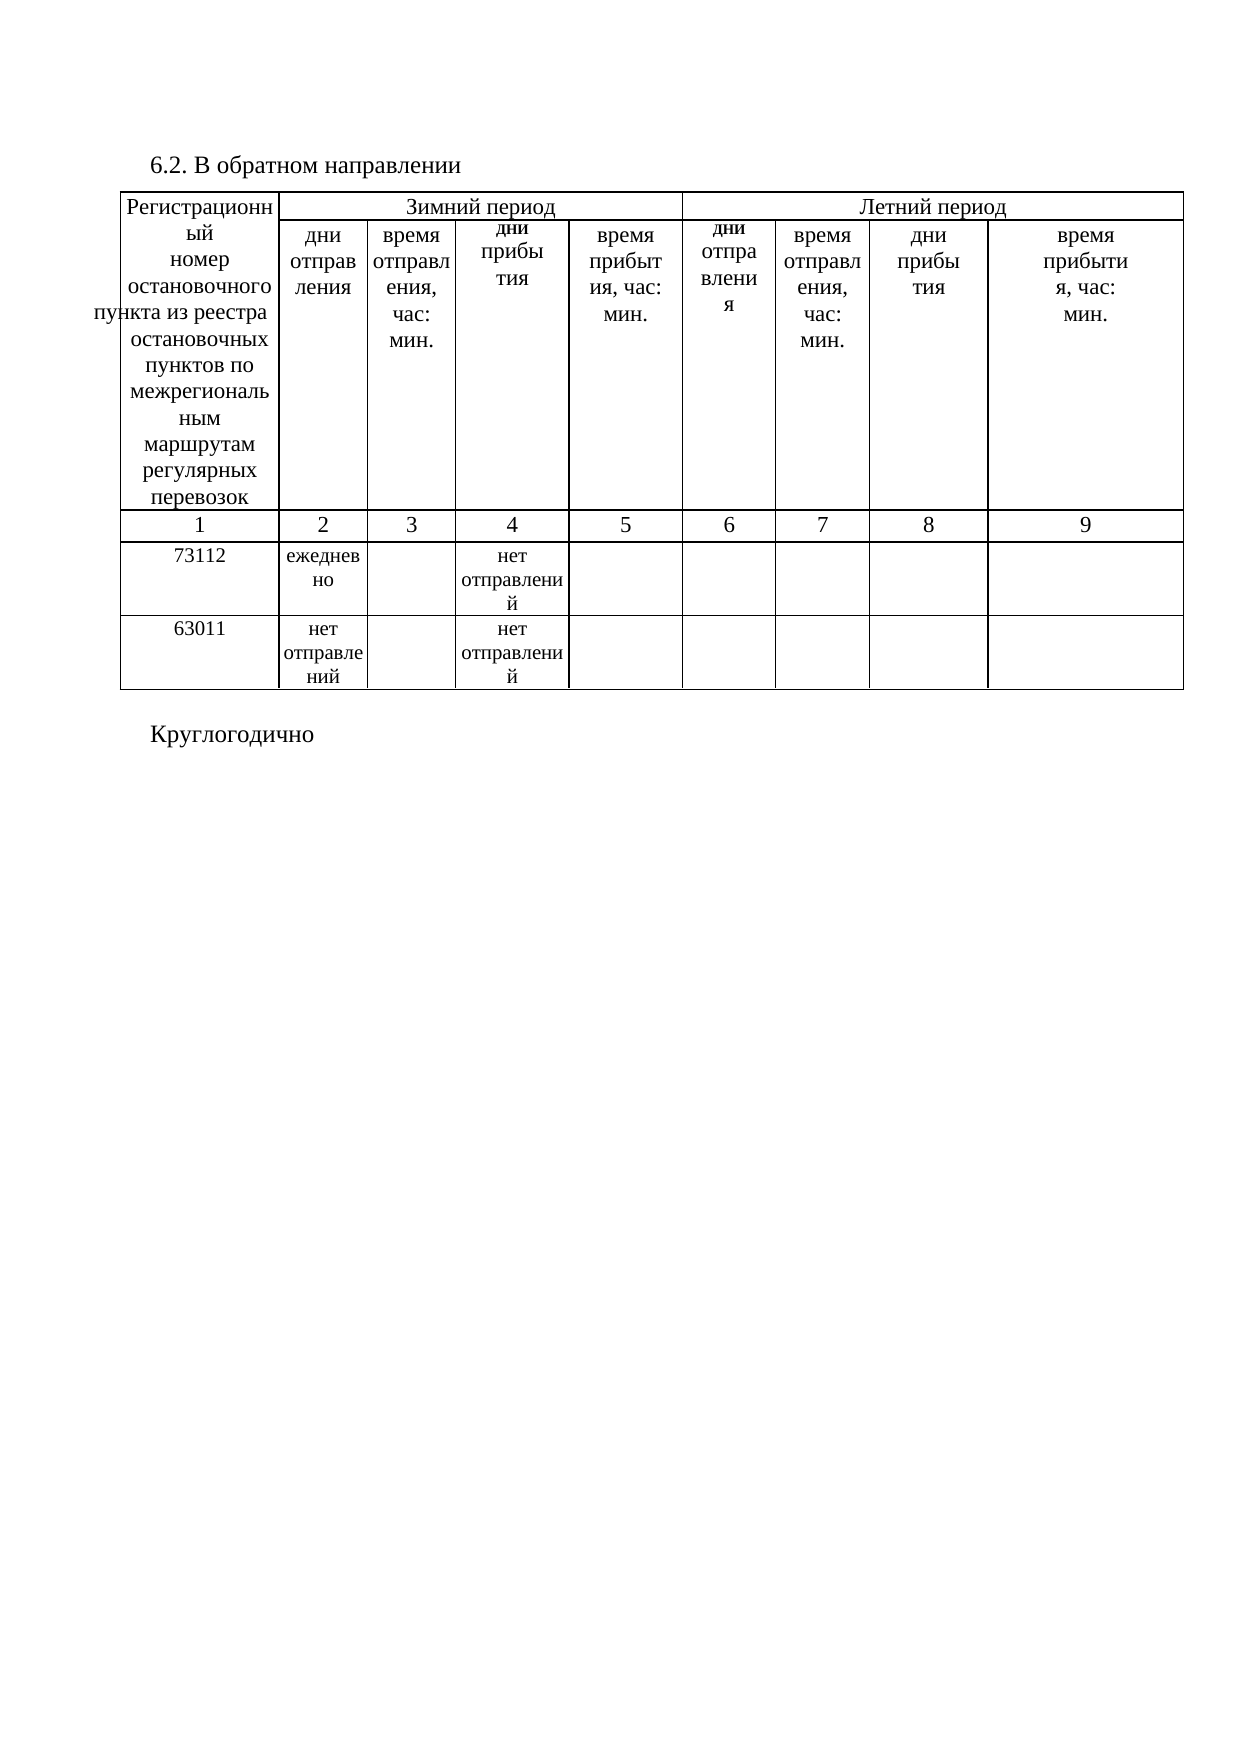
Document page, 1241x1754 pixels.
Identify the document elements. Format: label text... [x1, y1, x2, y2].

table_cell [368, 543, 455, 615]
table_cell [870, 543, 987, 615]
table_cell [776, 616, 869, 688]
table_cell дни прибы тия [870, 221, 987, 509]
text 6.2. В обратном направлении [150, 150, 1090, 179]
table_cell ДНИ прибы тия [456, 221, 568, 509]
table_cell 9 [989, 511, 1183, 541]
table_cell [570, 616, 682, 688]
table_cell 63011 [121, 616, 278, 688]
table_cell [989, 543, 1183, 615]
table_cell [989, 616, 1183, 688]
text Круглогодично [150, 719, 1090, 747]
table_cell 8 [870, 511, 987, 541]
table_cell время отправл ения, час: мин. [368, 221, 455, 509]
table_cell нет отправлений [280, 616, 367, 688]
table_cell 5 [570, 511, 682, 541]
table_header Зимний период [280, 193, 682, 219]
table_cell [683, 616, 775, 688]
table_cell [870, 616, 987, 688]
table_cell 73112 [121, 543, 278, 615]
table_cell 3 [368, 511, 455, 541]
table_header Регистрационный номер остановочного пункта из реестра остановочных пунктов по межрегиональным маршрутам регулярных перевозок [121, 193, 278, 509]
table_cell [570, 543, 682, 615]
table_cell время отправл ения, час: мин. [776, 221, 869, 509]
table_cell дни отправ ления [280, 221, 367, 509]
table_cell нет отправлений [456, 543, 568, 615]
table_cell время прибыт ия, час: мин. [570, 221, 682, 509]
table_cell ДНИ отпра влени я [683, 221, 775, 509]
table_cell 6 [683, 511, 775, 541]
table_cell 7 [776, 511, 869, 541]
table_cell ежедневно [280, 543, 367, 615]
table_header Летний период [683, 193, 1183, 219]
table_cell [683, 543, 775, 615]
table_cell [368, 616, 455, 688]
table_cell время прибыти я, час: мин. [989, 221, 1183, 509]
table_cell 4 [456, 511, 568, 541]
table_cell нет отправлений [456, 616, 568, 688]
table_cell 2 [280, 511, 367, 541]
table_cell [776, 543, 869, 615]
table_cell 1 [121, 511, 278, 541]
